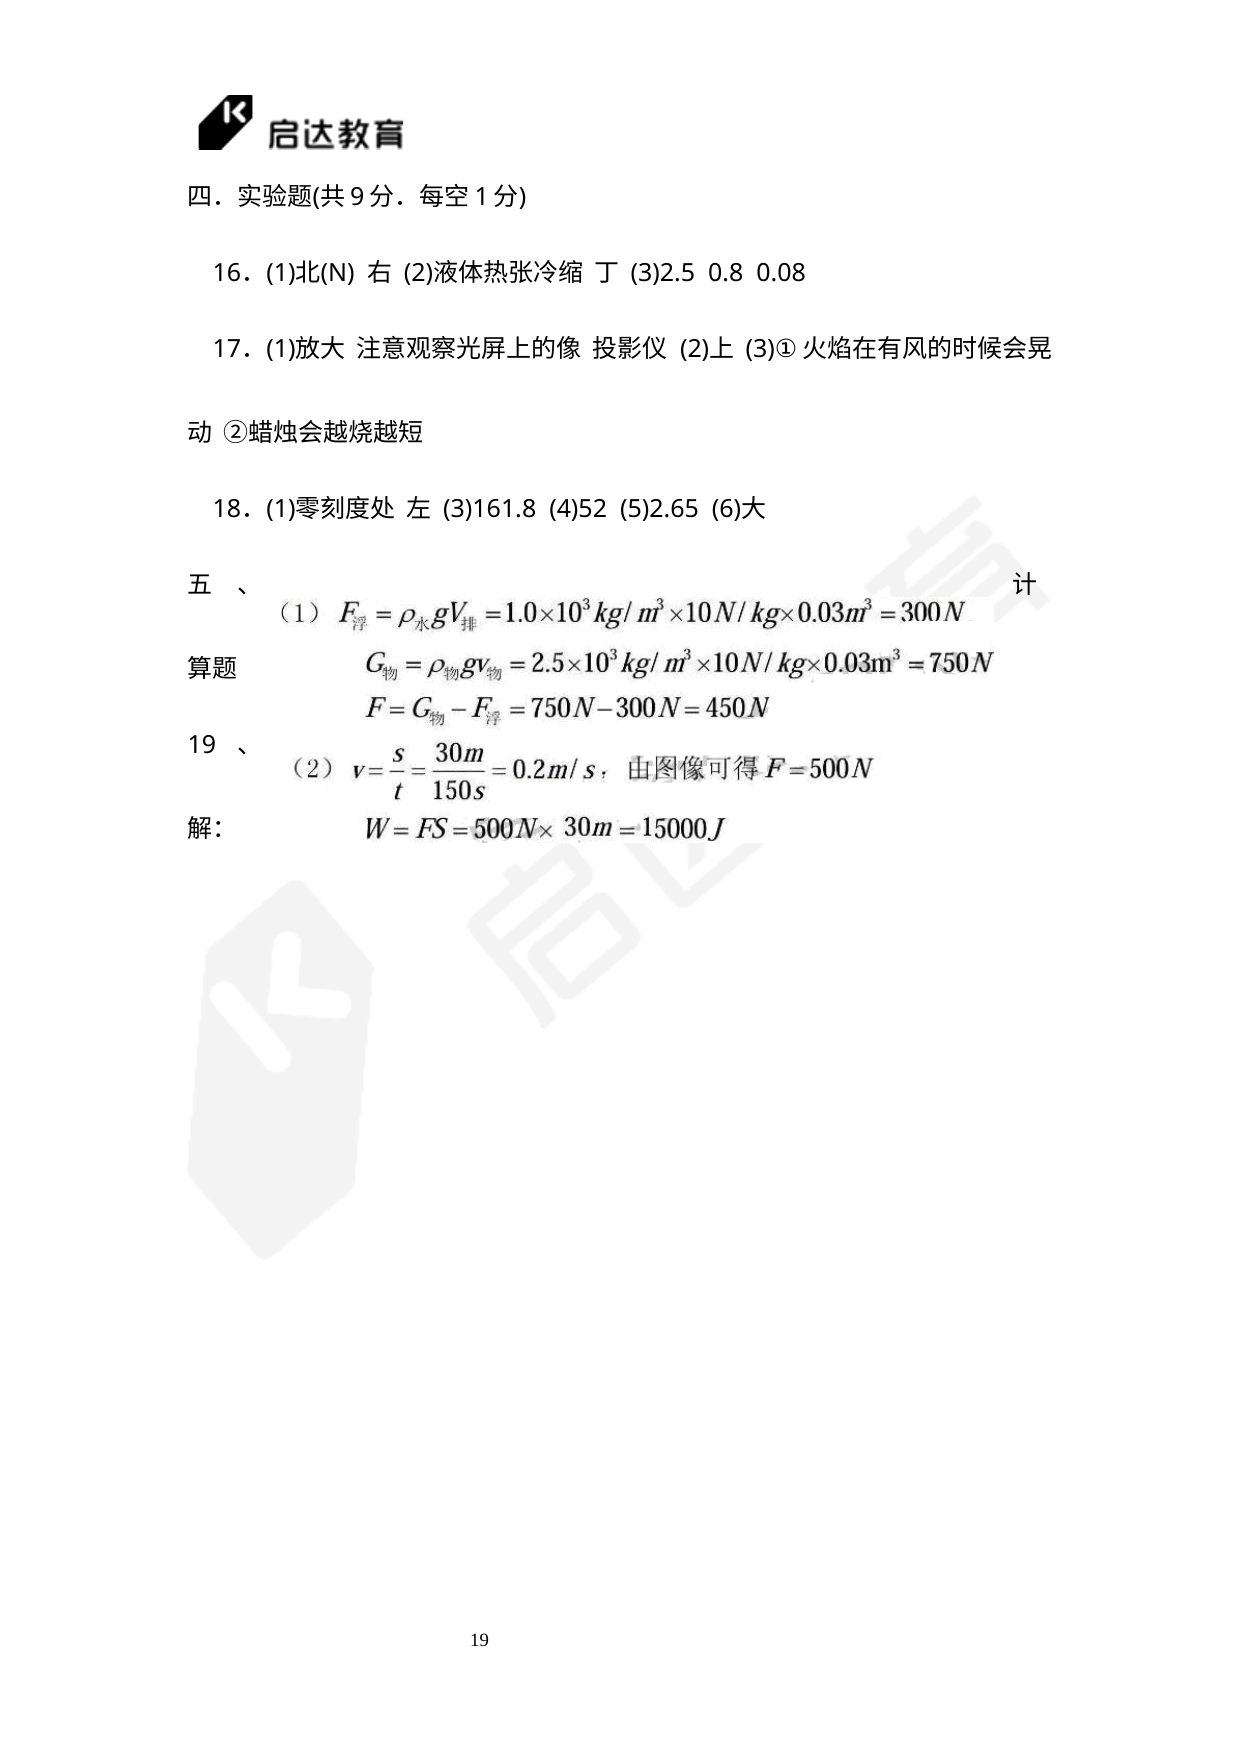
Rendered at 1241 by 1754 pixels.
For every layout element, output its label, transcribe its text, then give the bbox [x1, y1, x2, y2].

text 18．(1)零刻度处 左 (3)161.8 (4)52 (5)2.65 (6)大 [187, 474, 1053, 539]
text 四．实验题(共9分．每空1分) [187, 162, 1053, 227]
text 五、计算题 [187, 550, 1053, 699]
text 19、解： [187, 710, 1053, 859]
picture [281, 597, 994, 843]
text 17．(1)放大 注意观察光屏上的像 投影仪 (2)上 (3)①火焰在有风的时候会晃动 ②蜡烛会越烧越短 [187, 314, 1053, 463]
picture [198, 95, 404, 150]
text 16．(1)北(N) 右 (2)液体热张冷缩 丁 (3)2.5 0.8 0.08 [187, 238, 1053, 303]
